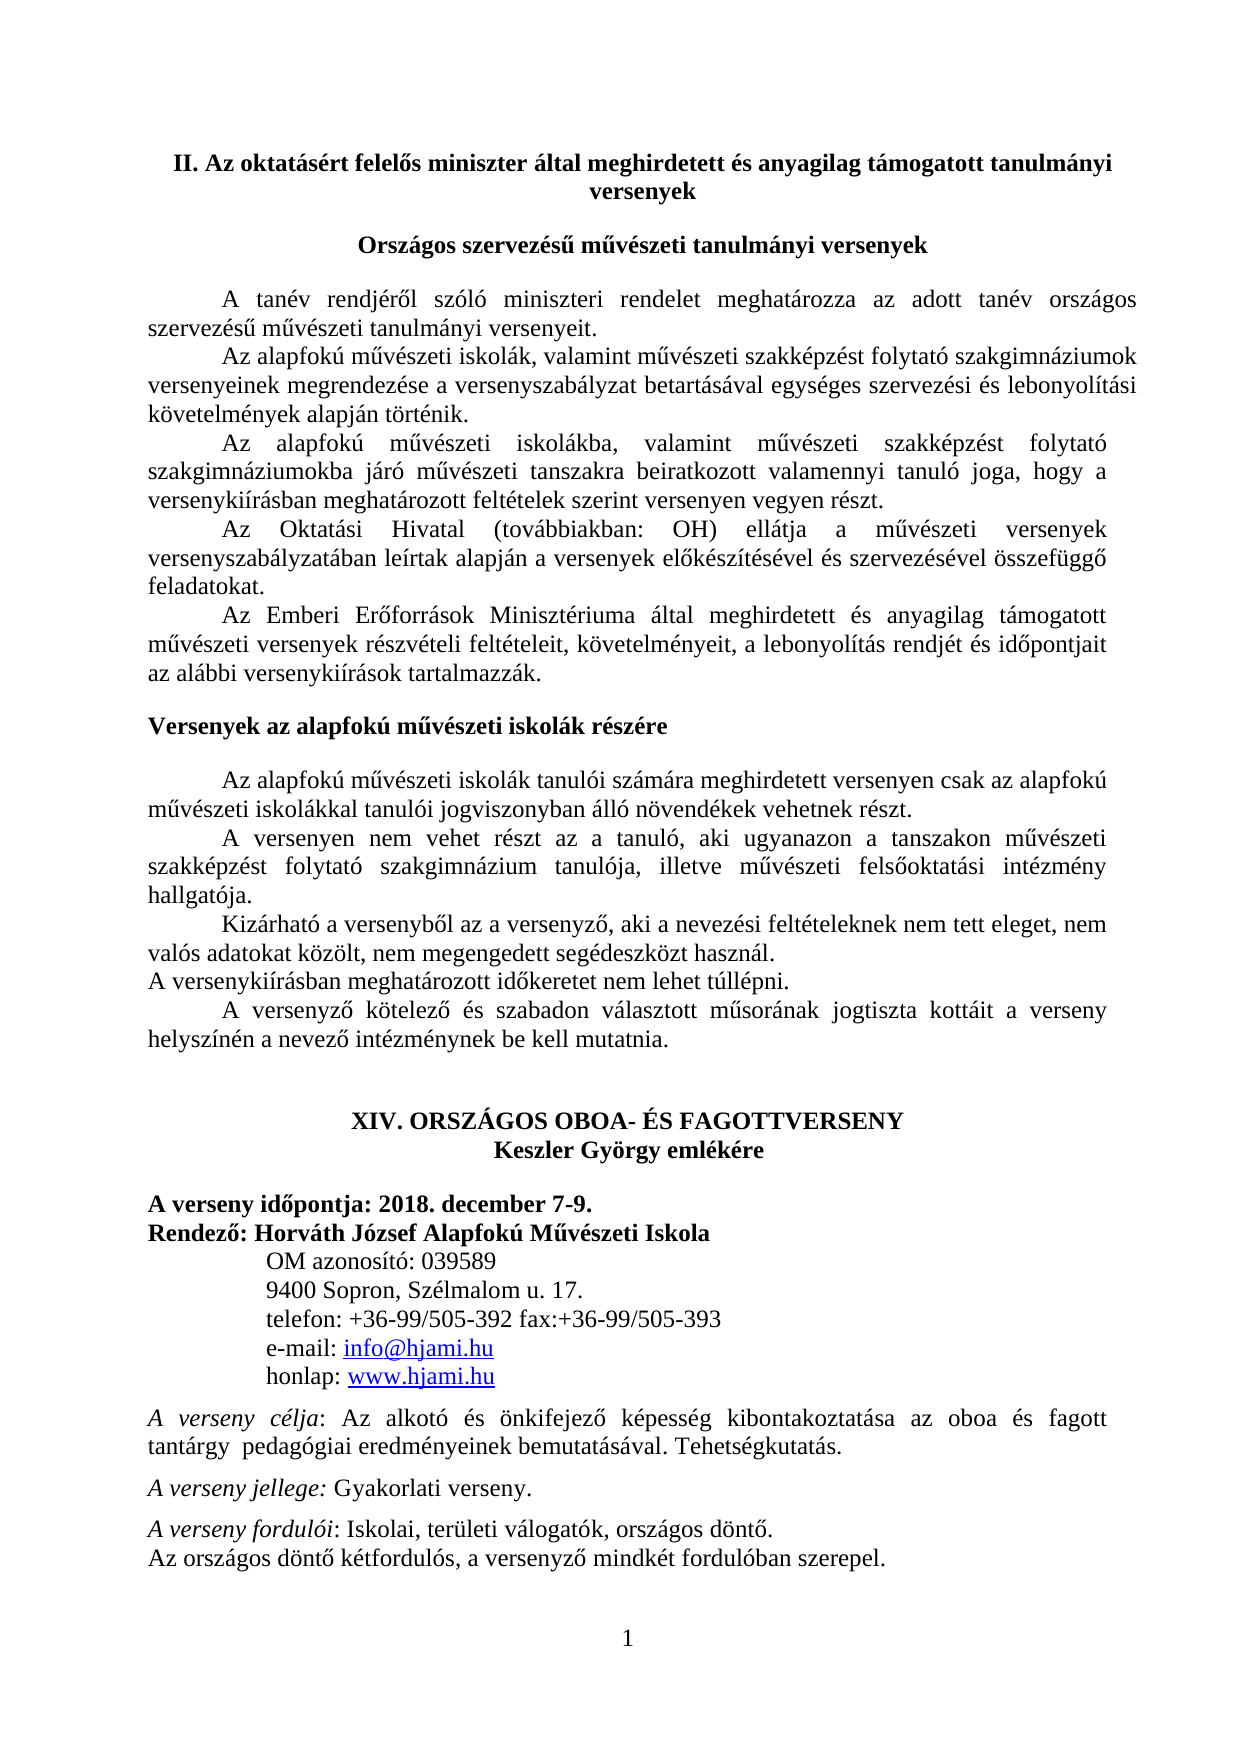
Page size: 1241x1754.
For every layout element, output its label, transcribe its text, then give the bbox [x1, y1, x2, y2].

text A verseny jellege: Gyakorlati verseny. [148, 1473, 1107, 1501]
text A versenyen nem vehet részt az a tanuló, aki ugyanazon a tanszakon művészeti szakképzést folytató szakgimnázium tanulója, illetve művészeti felsőoktatási intézmény hallgatója. [148, 823, 1107, 909]
text Az alapfokú művészeti iskolák, valamint művészeti szakképzést folytató szakgimnáziumok versenyeinek megrendezése a versenyszabályzat betartásával egységes szervezési és lebonyolítási követelmények alapján történik. [148, 341, 1137, 428]
text Az Emberi Erőforrások Minisztériuma által meghirdetett és anyagilag támogatott művészeti versenyek részvételi feltételeit, követelményeit, a lebonyolítás rendjét és időpontjait az alábbi versenykiírások tartalmazzák. [148, 600, 1107, 686]
text A verseny időpontja: 2018. december 7-9. [148, 1189, 1109, 1218]
text Országos szervezésű művészeti tanulmányi versenyek [148, 230, 1138, 259]
text Keszler György emlékére [148, 1135, 1110, 1164]
text Az országos döntő kétfordulós, a versenyző mindkét fordulóban szerepel. [148, 1543, 1107, 1571]
text A verseny fordulói: Iskolai, területi válogatók, országos döntő. [148, 1514, 1107, 1543]
text telefon: +36-99/505-392 fax:+36-99/505-393 [266, 1304, 1107, 1333]
text honlap: www.hjami.hu [266, 1361, 1107, 1390]
text Az alapfokú művészeti iskolák tanulói számára meghirdetett versenyen csak az alapfokú művészeti iskolákkal tanulói jogviszonyban álló növendékek vehetnek részt. [148, 765, 1107, 823]
text XIV. ORSZÁGOS OBOA- ÉS FAGOTTVERSENY [148, 1106, 1107, 1135]
text A tanév rendjéről szóló miniszteri rendelet meghatározza az adott tanév országos szervezésű művészeti tanulmányi versenyeit. [148, 284, 1137, 341]
text A verseny célja: Az alkotó és önkifejező képesség kibontakoztatása az oboa és fagott tantárgy pedagógiai eredményeinek bemutatásával. Tehetségkutatás. [148, 1403, 1107, 1460]
text Kizárható a versenyből az a versenyző, aki a nevezési feltételeknek nem tett eleget, nem valós adatokat közölt, nem megengedett segédeszközt használ. [148, 909, 1107, 966]
text OM azonosító: 039589 [266, 1246, 1107, 1275]
subtitle Versenyek az alapfokú művészeti iskolák részére [148, 711, 1107, 740]
text II. Az oktatásért felelős miniszter által meghirdetett és anyagilag támogatott tanulmányi versenyek [148, 148, 1138, 205]
subtitle Az Oktatási Hivatal (továbbiakban: OH) ellátja a művészeti versenyek versenyszabályzatában leírtak alapján a versenyek előkészítésével és szervezésével összefüggő feladatokat. [148, 514, 1107, 600]
text A versenyző kötelező és szabadon választott műsorának jogtiszta kottáit a verseny helyszínén a nevező intézménynek be kell mutatnia. [148, 995, 1107, 1053]
text A versenykiírásban meghatározott időkeretet nem lehet túllépni. [148, 966, 1107, 995]
text 9400 Sopron, Szélmalom u. 17. [266, 1275, 1107, 1304]
text e-mail: info@hjami.hu [266, 1333, 1107, 1361]
text Rendező: Horváth József Alapfokú Művészeti Iskola [148, 1218, 1107, 1246]
subtitle Az alapfokú művészeti iskolákba, valamint művészeti szakképzést folytató szakgimnáziumokba járó művészeti tanszakra beiratkozott valamennyi tanuló joga, hogy a versenykiírásban meghatározott feltételek szerint versenyen vegyen részt. [148, 428, 1107, 514]
